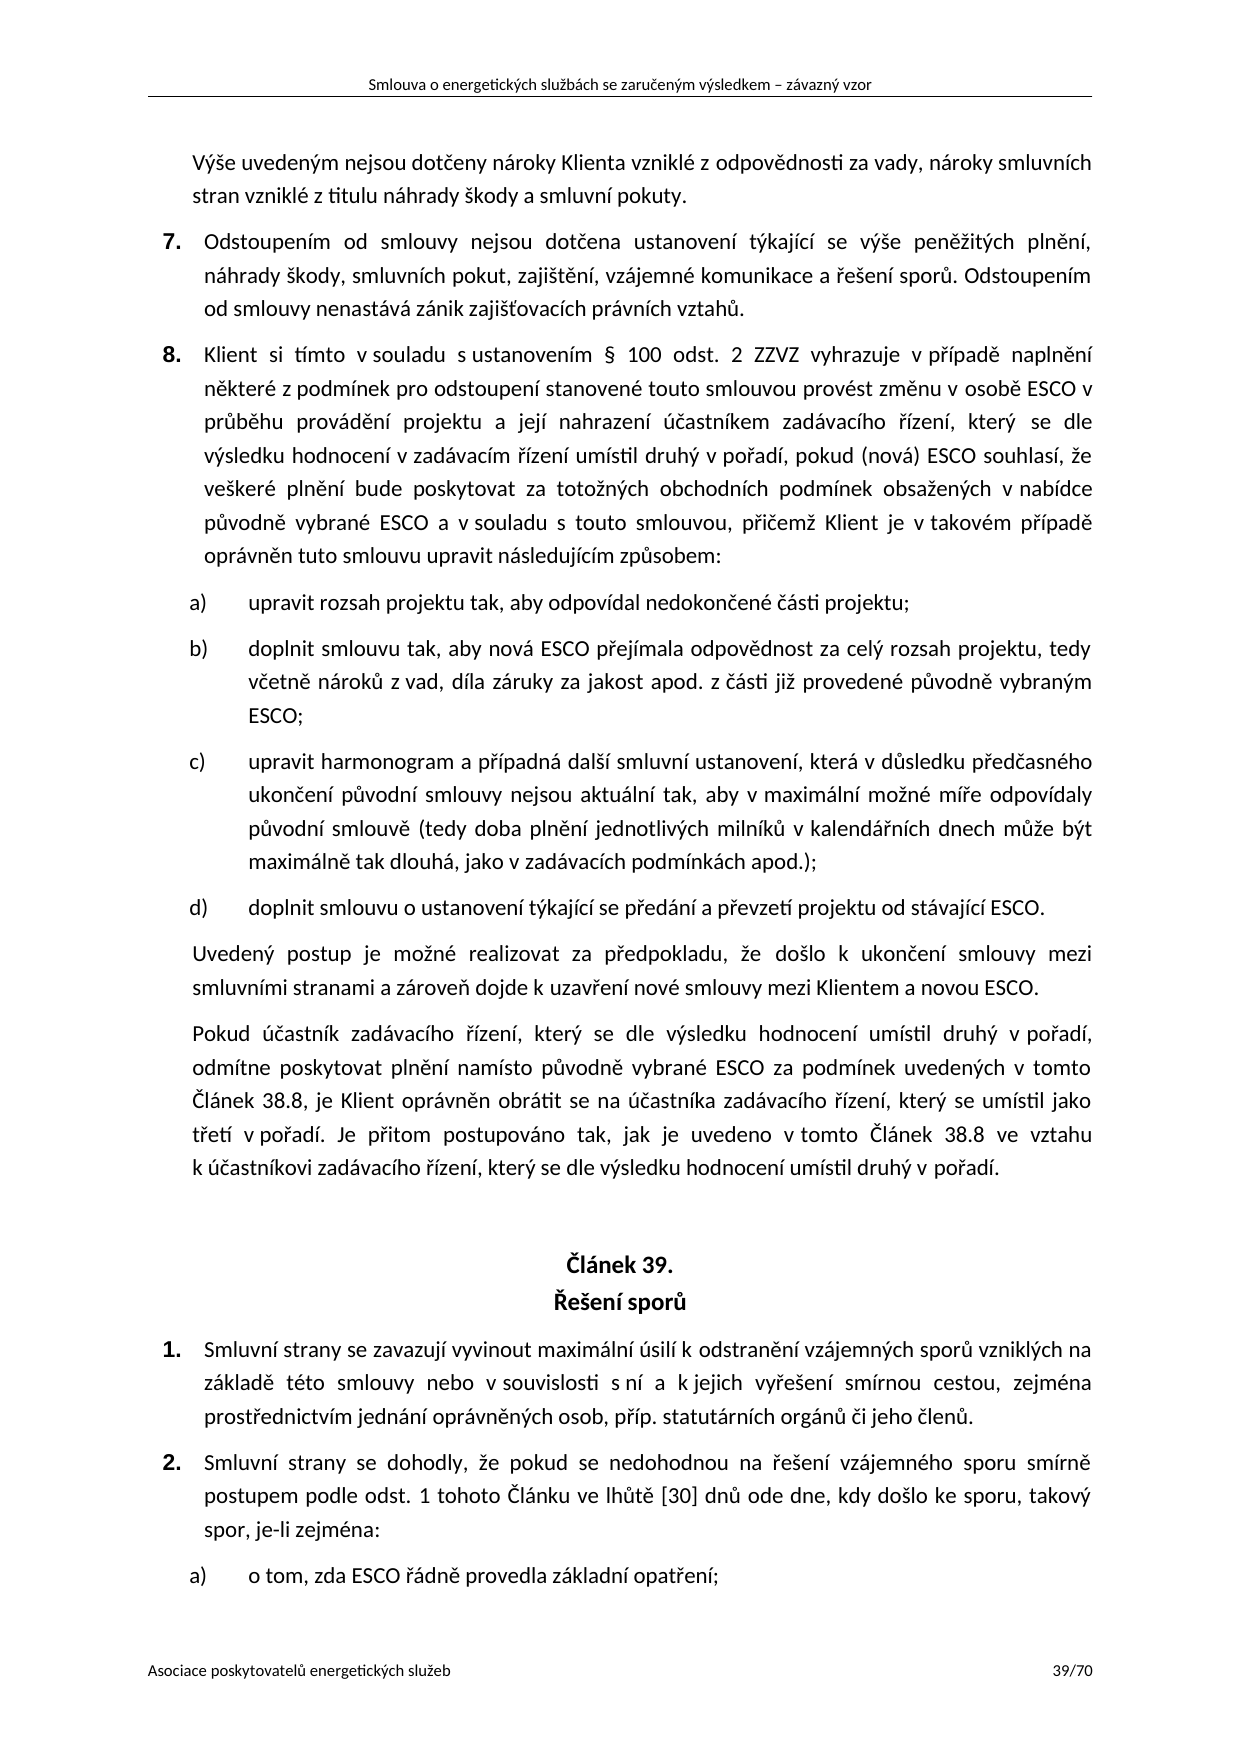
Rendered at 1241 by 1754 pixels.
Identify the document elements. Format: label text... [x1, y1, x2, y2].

subtitle Řešení sporů [148, 1249, 1092, 1316]
subtitle o tom, zda ESCO řádně provedla základní opatření; [189, 1561, 1092, 1589]
subtitle Smluvní strany se zavazují vyvinout maximální úsilí k odstranění vzájemných sporů vzniklých na základě této smlouvy nebo v souvislosti s ní a k jejich vyřešení smírnou cestou, zejména prostřednictvím jednání oprávněných osob, příp. statutárních orgánů či jeho členů. [162, 1335, 1092, 1430]
subtitle upravit harmonogram a případná další smluvní ustanovení, která v důsledku předčasného ukončení původní smlouvy nejsou aktuální tak, aby v maximální možné míře odpovídaly původní smlouvě (tedy doba plnění jednotlivých milníků v kalendářních dnech může být maximálně tak dlouhá, jako v zadávacích podmínkách apod.); [189, 747, 1092, 876]
subtitle doplnit smlouvu tak, aby nová ESCO přejímala odpovědnost za celý rozsah projektu, tedy včetně nároků z vad, díla záruky za jakost apod. z části již provedené původně vybraným ESCO; [189, 634, 1092, 729]
subtitle Uvedený postup je možné realizovat za předpokladu, že došlo k ukončení smlouvy mezi smluvními stranami a zároveň dojde k uzavření nové smlouvy mezi Klientem a novou ESCO. [192, 939, 1092, 1001]
subtitle Klient si tímto v souladu s ustanovením § 100 odst. 2 ZZVZ vyhrazuje v případě naplnění některé z podmínek pro odstoupení stanovené touto smlouvou provést změnu v osobě ESCO v průběhu provádění projektu a její nahrazení účastníkem zadávacího řízení, který se dle výsledku hodnocení v zadávacím řízení umístil druhý v pořadí, pokud (nová) ESCO souhlasí, že veškeré plnění bude poskytovat za totožných obchodních podmínek obsažených v nabídce původně vybrané ESCO a v souladu s touto smlouvou, přičemž Klient je v takovém případě oprávněn tuto smlouvu upravit následujícím způsobem: [162, 340, 1092, 570]
subtitle doplnit smlouvu o ustanovení týkající se předání a převzetí projektu od stávající ESCO. [189, 893, 1092, 922]
subtitle Smluvní strany se dohodly, že pokud se nedohodnou na řešení vzájemného sporu smírně postupem podle odst. 1 tohoto Článku ve lhůtě [30] dnů ode dne, kdy došlo ke sporu, takový spor, je-li zejména: [162, 1448, 1092, 1543]
subtitle upravit rozsah projektu tak, aby odpovídal nedokončené části projektu; [189, 588, 1092, 616]
subtitle Odstoupením od smlouvy nejsou dotčena ustanovení týkající se výše peněžitých plnění, náhrady škody, smluvních pokut, zajištění, vzájemné komunikace a řešení sporů. Odstoupením od smlouvy nenastává zánik zajišťovacích právních vztahů. [162, 227, 1092, 322]
subtitle Výše uvedeným nejsou dotčeny nároky Klienta vzniklé z odpovědnosti za vady, nároky smluvních stran vzniklé z titulu náhrady škody a smluvní pokuty. [192, 148, 1092, 209]
text Pokud účastník zadávacího řízení, který se dle výsledku hodnocení umístil druhý v pořadí, odmítne poskytovat plnění namísto původně vybrané ESCO za podmínek uvedených v tomto Článek 38.8, je Klient oprávněn obrátit se na účastníka zadávacího řízení, který se umístil jako třetí v pořadí. Je přitom postupováno tak, jak je uvedeno v tomto Článek 38.8 ve vztahu k účastníkovi zadávacího řízení, který se dle výsledku hodnocení umístil druhý v pořadí. [192, 1019, 1092, 1181]
